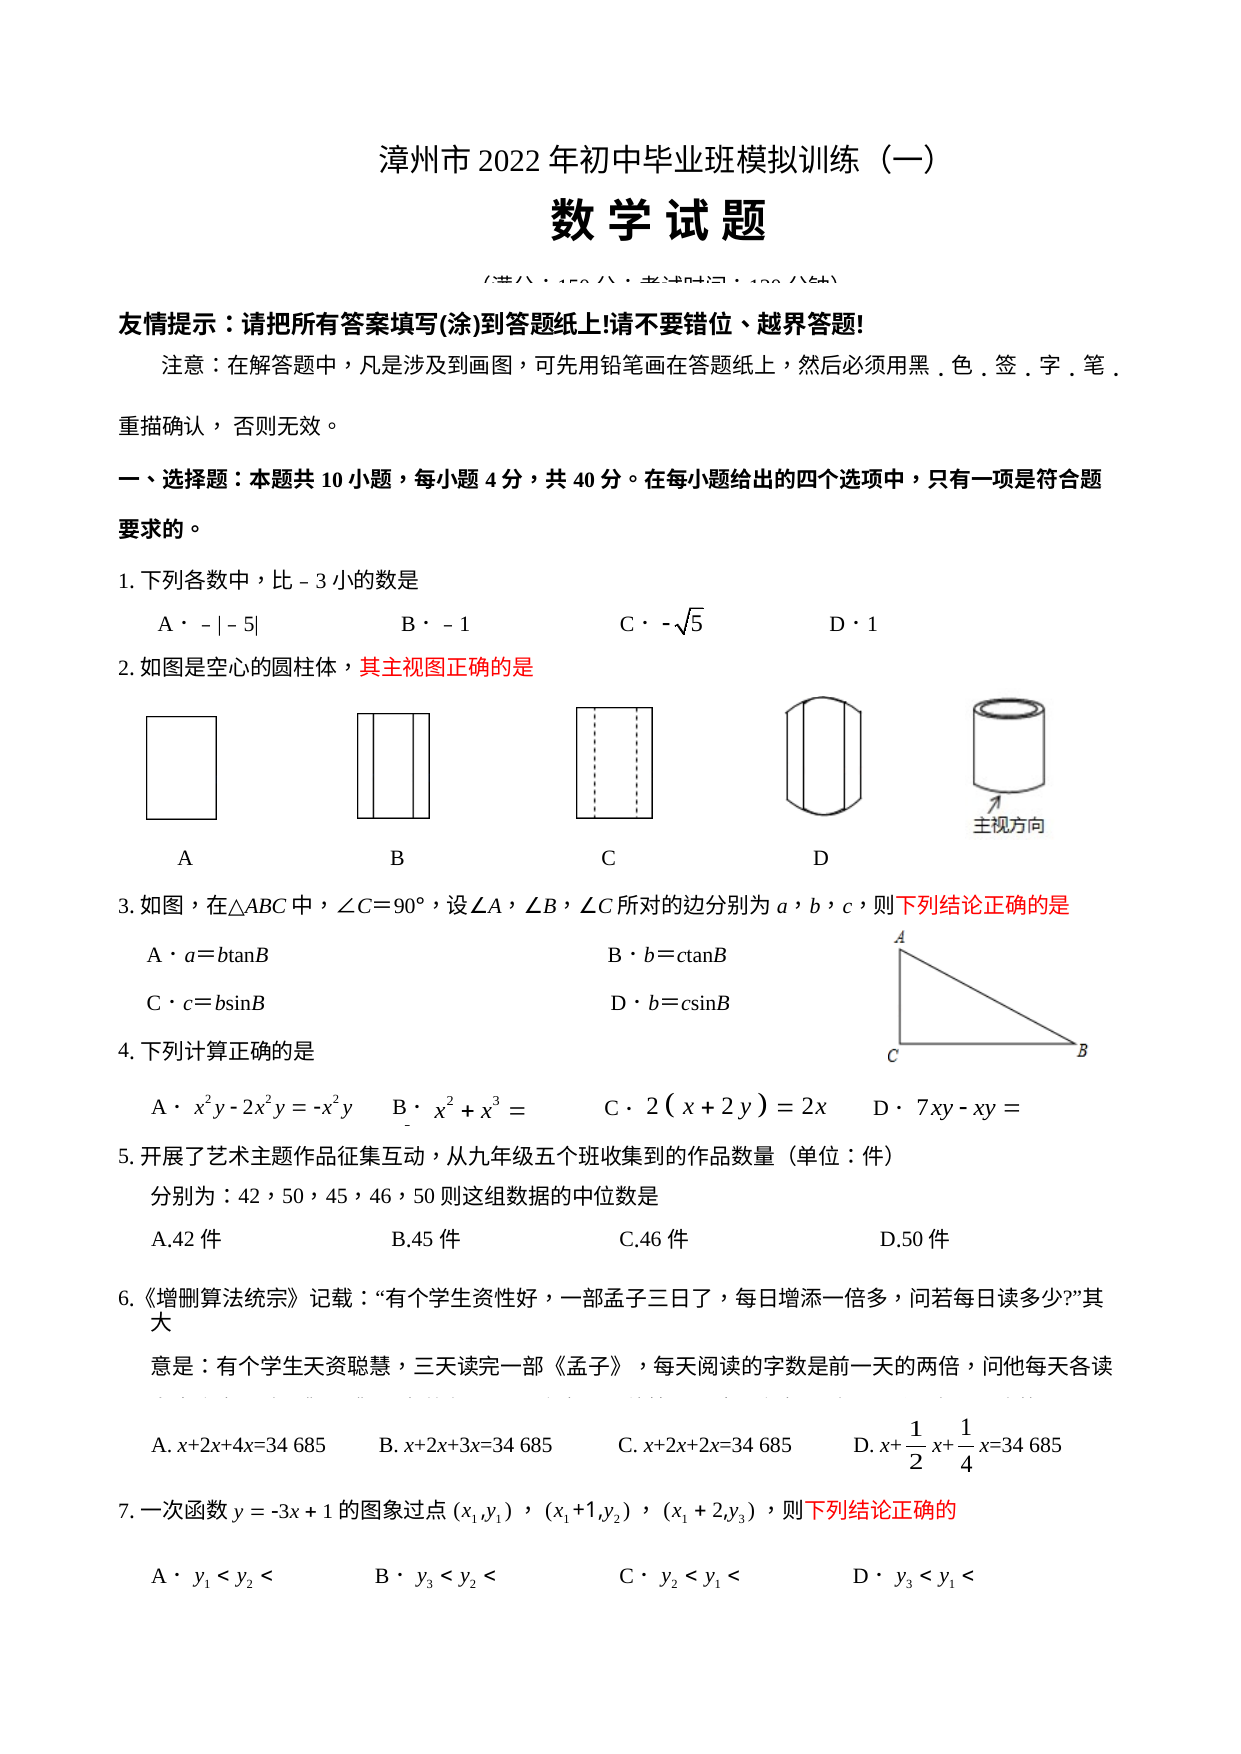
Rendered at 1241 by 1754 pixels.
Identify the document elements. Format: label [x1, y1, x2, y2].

picture [888, 930, 1092, 1066]
picture [784, 696, 867, 821]
picture [357, 713, 430, 819]
picture [576, 707, 653, 819]
picture [146, 716, 217, 820]
picture [965, 688, 1066, 840]
